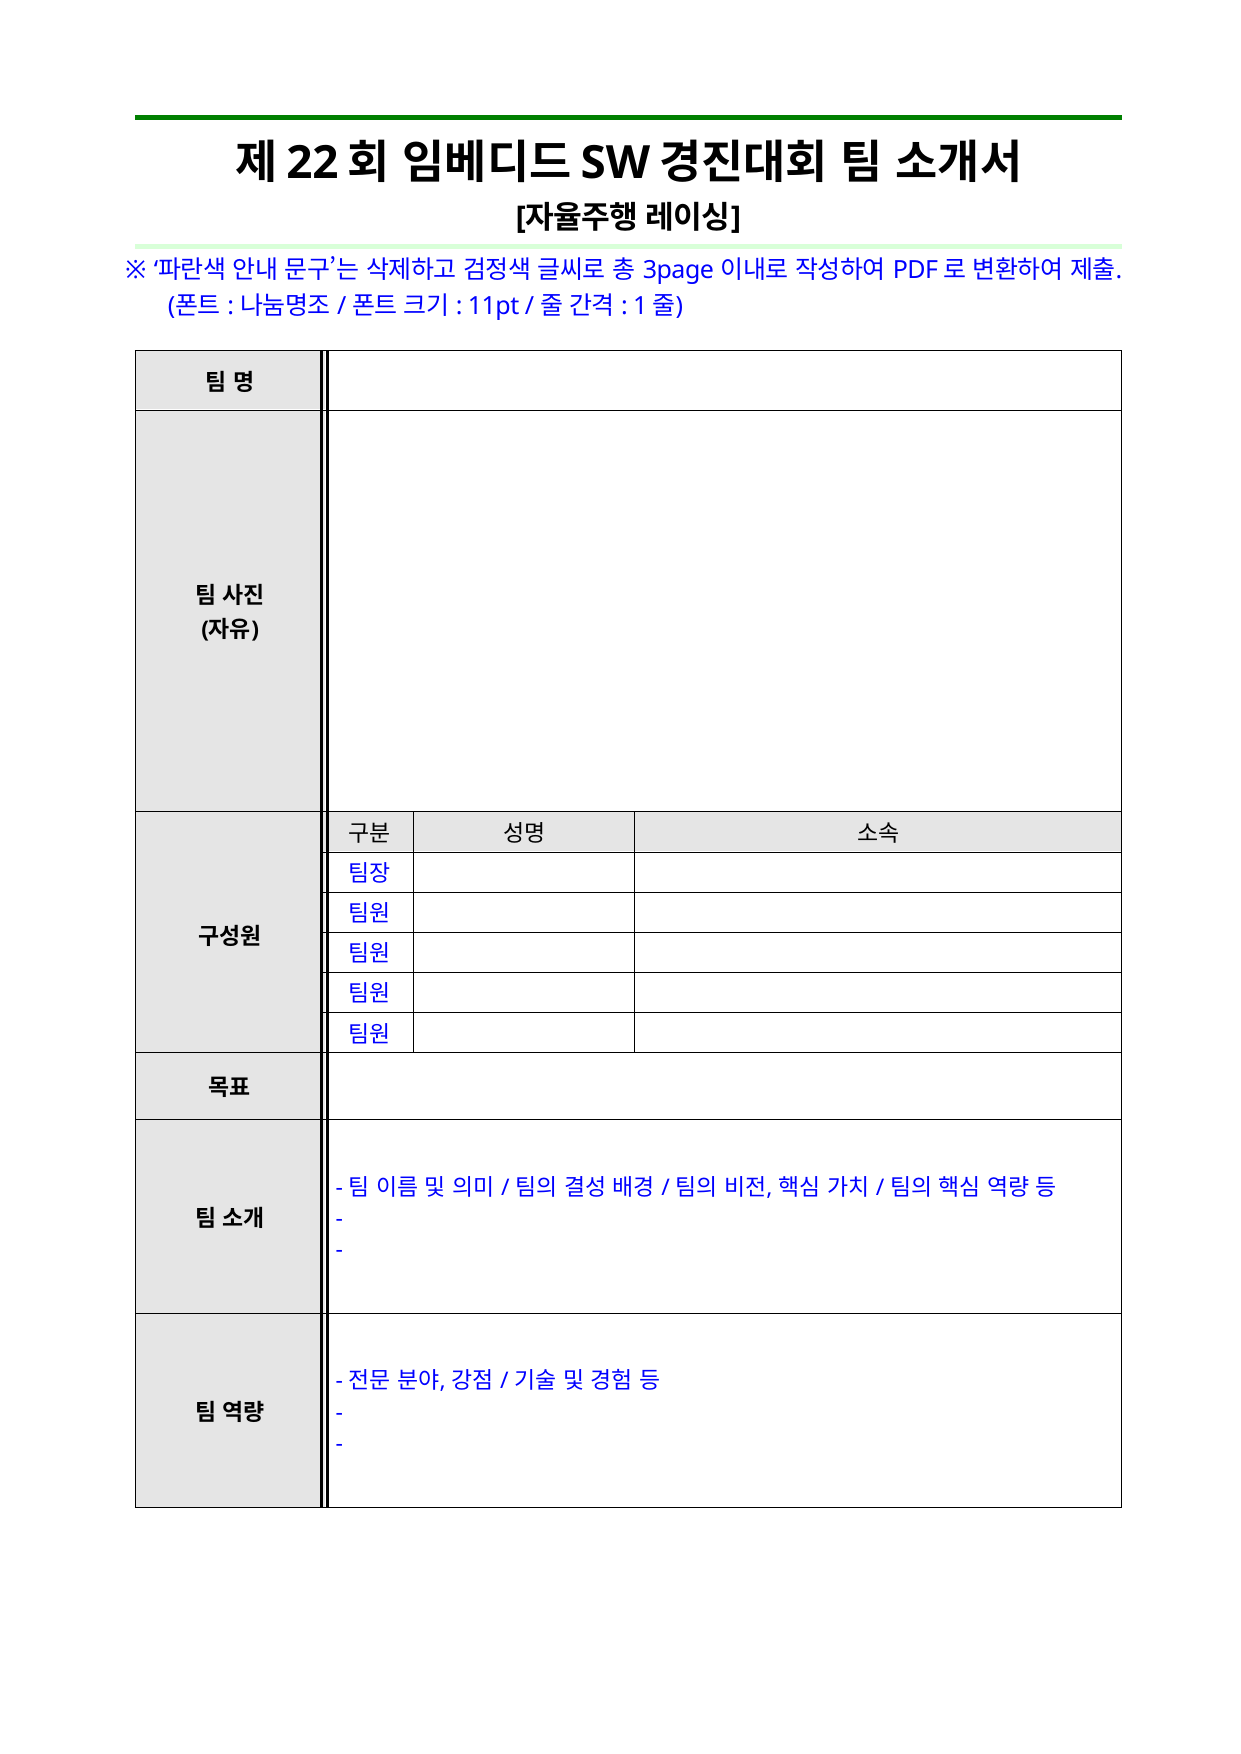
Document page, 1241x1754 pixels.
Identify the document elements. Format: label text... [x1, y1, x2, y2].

table_cell [329, 411, 1121, 811]
table_cell 팀원 [329, 893, 413, 932]
table_cell [635, 1013, 1121, 1052]
table_cell [635, 893, 1121, 932]
table_cell [635, 933, 1121, 972]
table_cell 팀 역량 [136, 1314, 320, 1507]
table_cell [635, 973, 1121, 1012]
table_header 팀 명 [136, 351, 320, 409]
table_cell - 팀 이름 및 의미 / 팀의 결성 배경 / 팀의 비전, 핵심 가치 / 팀의 핵심 역량 등 - - [329, 1120, 1121, 1313]
table_cell 성명 [414, 812, 634, 851]
table_cell 제22회 임베디드SW경진대회 팀 소개서 [자율주행 레이싱] [135, 120, 1122, 243]
table_cell [135, 244, 1122, 249]
table_cell [414, 1013, 634, 1052]
table_cell 팀 사진 (자유) [136, 411, 320, 811]
table_cell [414, 973, 634, 1012]
table_cell 팀 소개 [136, 1120, 320, 1313]
table_cell 구분 [329, 812, 413, 851]
table_header [329, 351, 1121, 409]
text ※ ‘파란색 안내 문구’는 삭제하고 검정색 글씨로 총 3page 이내로 작성하여 PDF로 변환하여 제출. (폰트 : 나눔명조 / 폰트 크기 : 11pt / 줄 간격 : 1줄) [118, 249, 1122, 322]
table_cell 구성원 [136, 812, 320, 1052]
table_cell [414, 933, 634, 972]
table_cell [414, 853, 634, 891]
table_cell - 전문 분야, 강점 / 기술 및 경험 등 - - [329, 1314, 1121, 1507]
table_header [135, 115, 1122, 120]
table_cell [635, 853, 1121, 891]
table_cell 소속 [635, 812, 1121, 851]
table_cell 팀원 [329, 973, 413, 1012]
table_cell [414, 893, 634, 932]
table_cell 목표 [136, 1053, 320, 1119]
table_cell 팀원 [329, 933, 413, 972]
table_cell 팀원 [329, 1013, 413, 1052]
table_cell [329, 1053, 1121, 1119]
table_cell 팀장 [329, 853, 413, 891]
